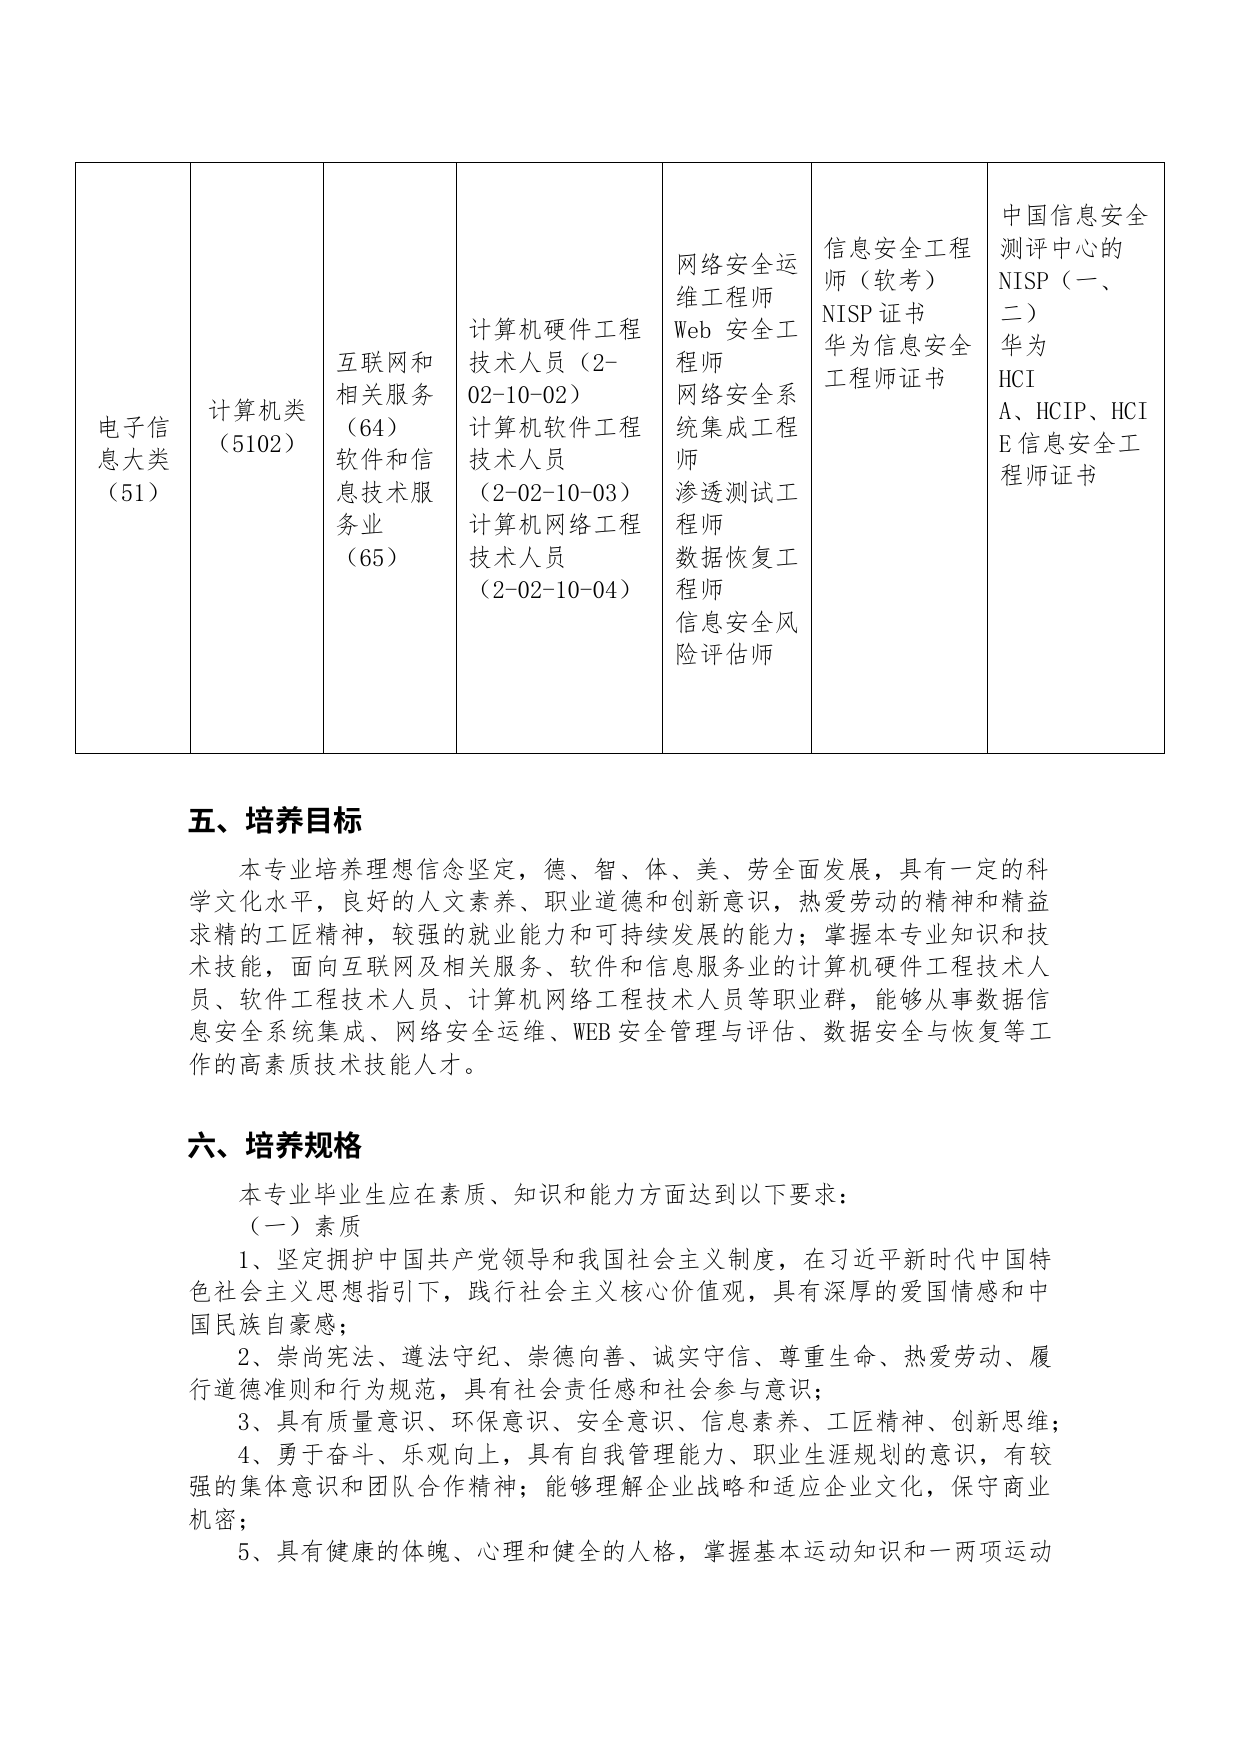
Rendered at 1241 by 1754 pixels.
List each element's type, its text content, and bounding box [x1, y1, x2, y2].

list 本专业毕业生应在素质、知识和能力方面达到以下要求： [187, 1176, 1053, 1208]
table_cell 电子信 息大类 （51） [76, 163, 190, 752]
table_cell 计算机类 （5102） [191, 163, 323, 752]
table_cell 信息安全工程师（软考） NISP证书 华为信息安全工程师证书 [812, 163, 987, 752]
list 1、坚定拥护中国共产党领导和我国社会主义制度，在习近平新时代中国特色社会主义思想指引下，践行社会主义核心价值观，具有深厚的爱国情感和中国民族自豪感； [187, 1241, 1053, 1338]
table_cell 网络安全运维工程师 Web 安全工程师 网络安全系统集成工程师 渗透测试工程师 数据恢复工程师 信息安全风险评估师 [663, 163, 811, 752]
list 3、具有质量意识、环保意识、安全意识、信息素养、工匠精神、创新思维； [187, 1403, 1053, 1436]
list 2、崇尚宪法、遵法守纪、崇德向善、诚实守信、尊重生命、热爱劳动、履行道德准则和行为规范，具有社会责任感和社会参与意识； [187, 1338, 1053, 1403]
table_cell 互联网和相关服务 （64） 软件和信息技术服务业 （65） [324, 163, 456, 752]
text 六、培养规格 [187, 1111, 1053, 1176]
list 4、勇于奋斗、乐观向上，具有自我管理能力、职业生涯规划的意识，有较强的集体意识和团队合作精神；能够理解企业战略和适应企业文化，保守商业机密； [187, 1436, 1053, 1533]
table_cell 计算机硬件工程技术人员（2-02-10-02） 计算机软件工程技术人员 （2-02-10-03） 计算机网络工程技术人员 （2-02-10-04） [457, 163, 662, 752]
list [187, 1533, 1053, 1566]
list 本专业培养理想信念坚定，德、智、体、美、劳全面发展，具有一定的科学文化水平，良好的人文素养、职业道德和创新意识，热爱劳动的精神和精益求精的工匠精神，较强的就业能力和可持续发展的能力；掌握本专业知识和技术技能，面向互联网及相关服务、软件和信息服务业的计算机硬件工程技术人员、软件工程技术人员、计算机网络工程技术人员等职业群，能够从事数据信息安全系统集成、网络安全运维、WEB安全管理与评估、数据安全与恢复等工作的高素质技术技能人才。 [187, 851, 1053, 1078]
table_cell 中国信息安全测评中心的NISP（一、二） 华为HCIA、HCIP、HCIE信息安全工程师证书 [988, 163, 1164, 752]
text 五、培养目标 [187, 786, 1053, 851]
list （一）素质 [187, 1208, 1053, 1241]
